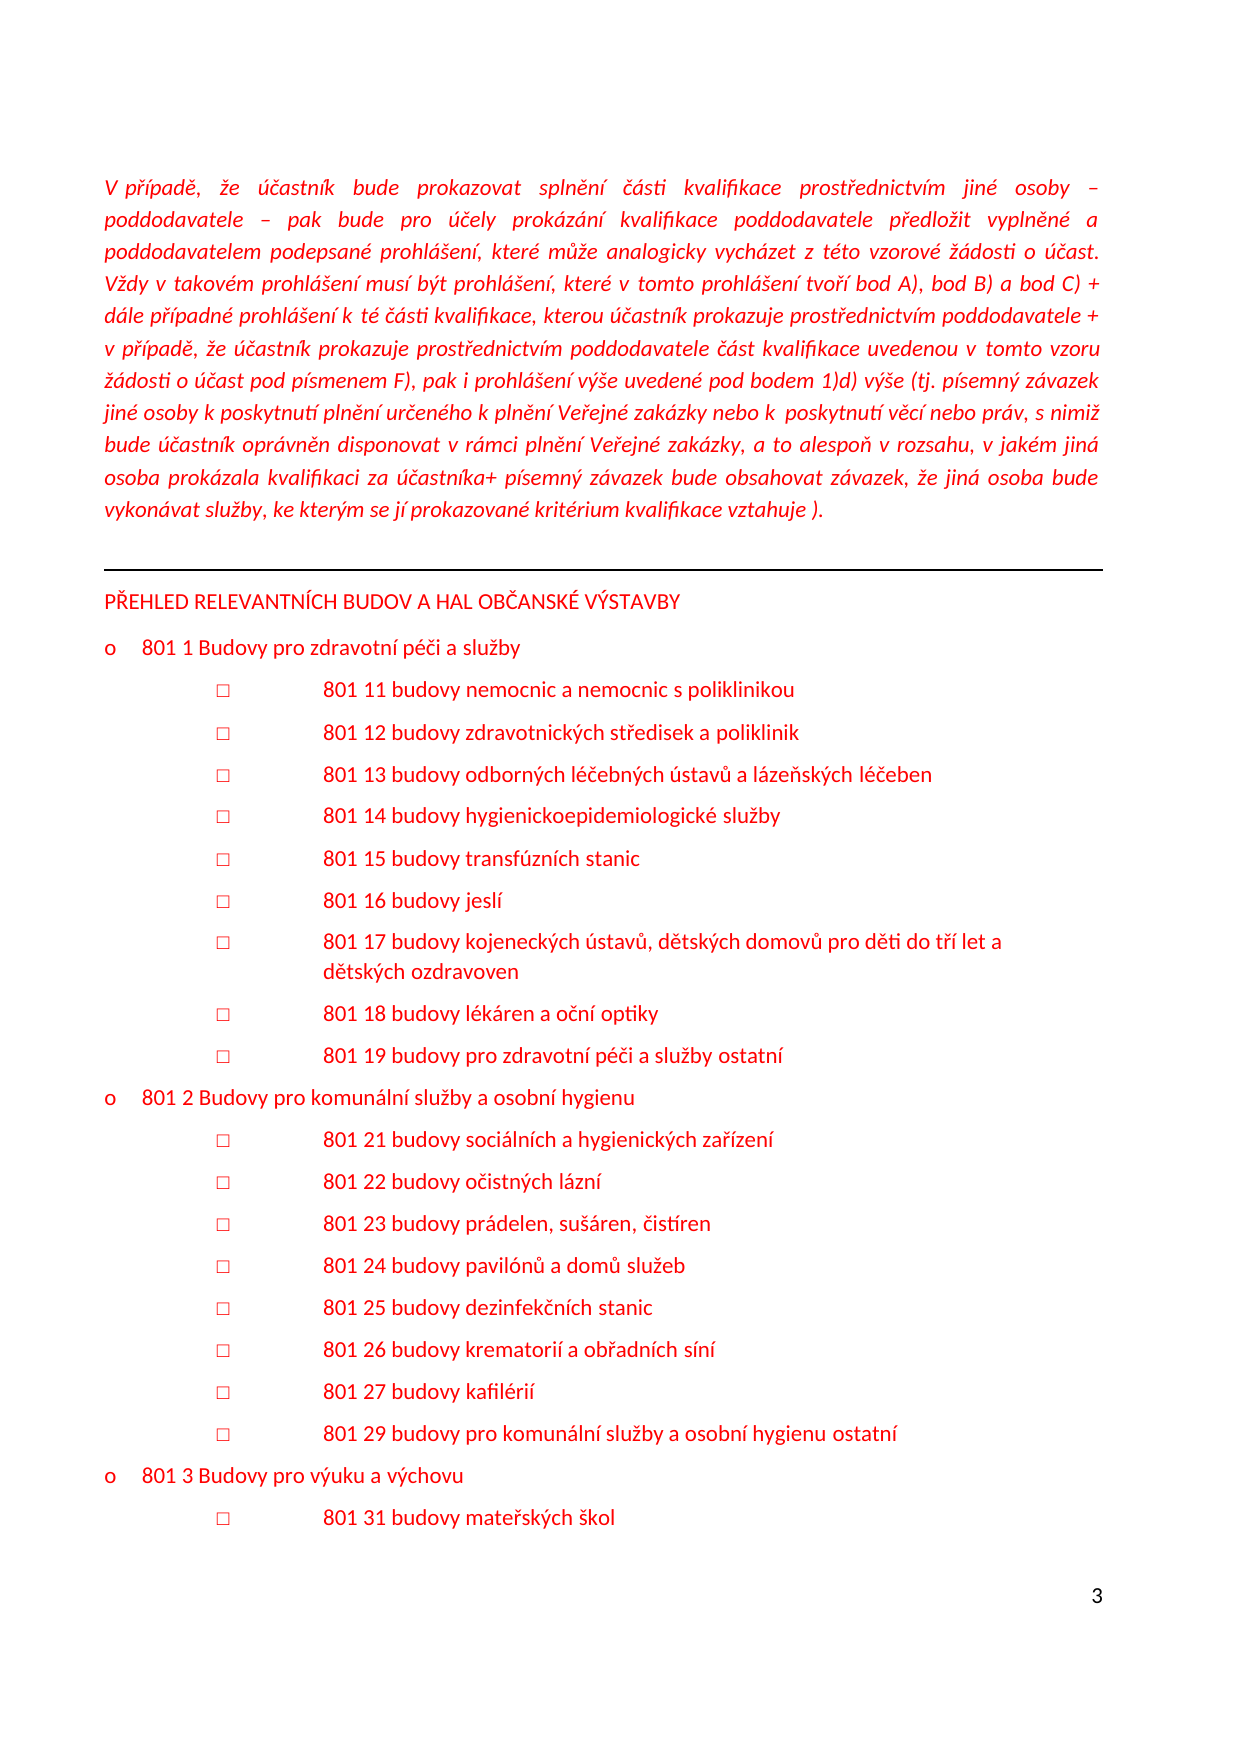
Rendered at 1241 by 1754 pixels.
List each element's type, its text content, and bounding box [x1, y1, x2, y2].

list 801 24 budovy pavilónů a domů služeb [217, 1251, 1103, 1279]
list 801 31 budovy mateřských škol [217, 1503, 1103, 1531]
text V případě, že účastník bude prokazovat splnění části kvalifikace prostřednictvím jiné osoby – poddodavatele – pak bude pro účely prokázání kvalifikace poddodavatele předložit vyplněné a poddodavatelem podepsané prohlášení, které může analogicky vycházet z této vzorové žádosti o účast. Vždy v takovém prohlášení musí být prohlášení, které v tomto prohlášení tvoří bod A), bod B) a bod C) + dále případné prohlášení k té části kvalifikace, kterou účastník prokazuje prostřednictvím poddodavatele + v případě, že účastník prokazuje prostřednictvím poddodavatele část kvalifikace uvedenou v tomto vzoru žádosti o účast pod písmenem F), pak i prohlášení výše uvedené pod bodem 1)d) výše (tj. písemný závazek jiné osoby k poskytnutí plnění určeného k plnění Veřejné zakázky nebo k poskytnutí věcí nebo práv, s nimiž bude účastník oprávněn disponovat v rámci plnění Veřejné zakázky, a to alespoň v rozsahu, v jakém jiná osoba prokázala kvalifikaci za účastníka+ písemný závazek bude obsahovat závazek, že jiná osoba bude vykonávat služby, ke kterým se jí prokazované kritérium kvalifikace vztahuje ). [104, 173, 1103, 523]
list 801 16 budovy jeslí [217, 886, 1103, 914]
list 801 13 budovy odborných léčebných ústavů a lázeňských léčeben [217, 760, 1103, 788]
list 801 15 budovy transfúzních stanic [217, 844, 1103, 872]
list 801 1 Budovy pro zdravotní péči a služby [104, 633, 1103, 662]
list 801 21 budovy sociálních a hygienických zařízení [217, 1125, 1103, 1153]
list 801 26 budovy krematorií a obřadních síní [217, 1335, 1103, 1363]
text Přehled relevantních Budov a Hal občanské výstavby [104, 587, 1103, 615]
list 801 19 budovy pro zdravotní péči a služby ostatní [217, 1041, 1103, 1069]
list 801 23 budovy prádelen, sušáren, čistíren [217, 1209, 1103, 1237]
list 801 22 budovy očistných lázní [217, 1167, 1103, 1195]
list 801 25 budovy dezinfekčních stanic [217, 1293, 1103, 1321]
list 801 17 budovy kojeneckých ústavů, dětských domovů pro děti do tří let a dětských ozdravoven [217, 927, 1083, 985]
list 801 2 Budovy pro komunální služby a osobní hygienu [104, 1083, 1103, 1111]
list 801 11 budovy nemocnic a nemocnic s poliklinikou [217, 676, 1103, 704]
list 801 12 budovy zdravotnických středisek a poliklinik [217, 718, 1103, 746]
list 801 3 Budovy pro výuku a výchovu [104, 1461, 1103, 1489]
list 801 29 budovy pro komunální služby a osobní hygienu ostatní [217, 1419, 1103, 1447]
list 801 18 budovy lékáren a oční optiky [217, 999, 1103, 1027]
list 801 14 budovy hygienickoepidemiologické služby [217, 802, 1103, 829]
list 801 27 budovy kafilérií [217, 1377, 1103, 1405]
